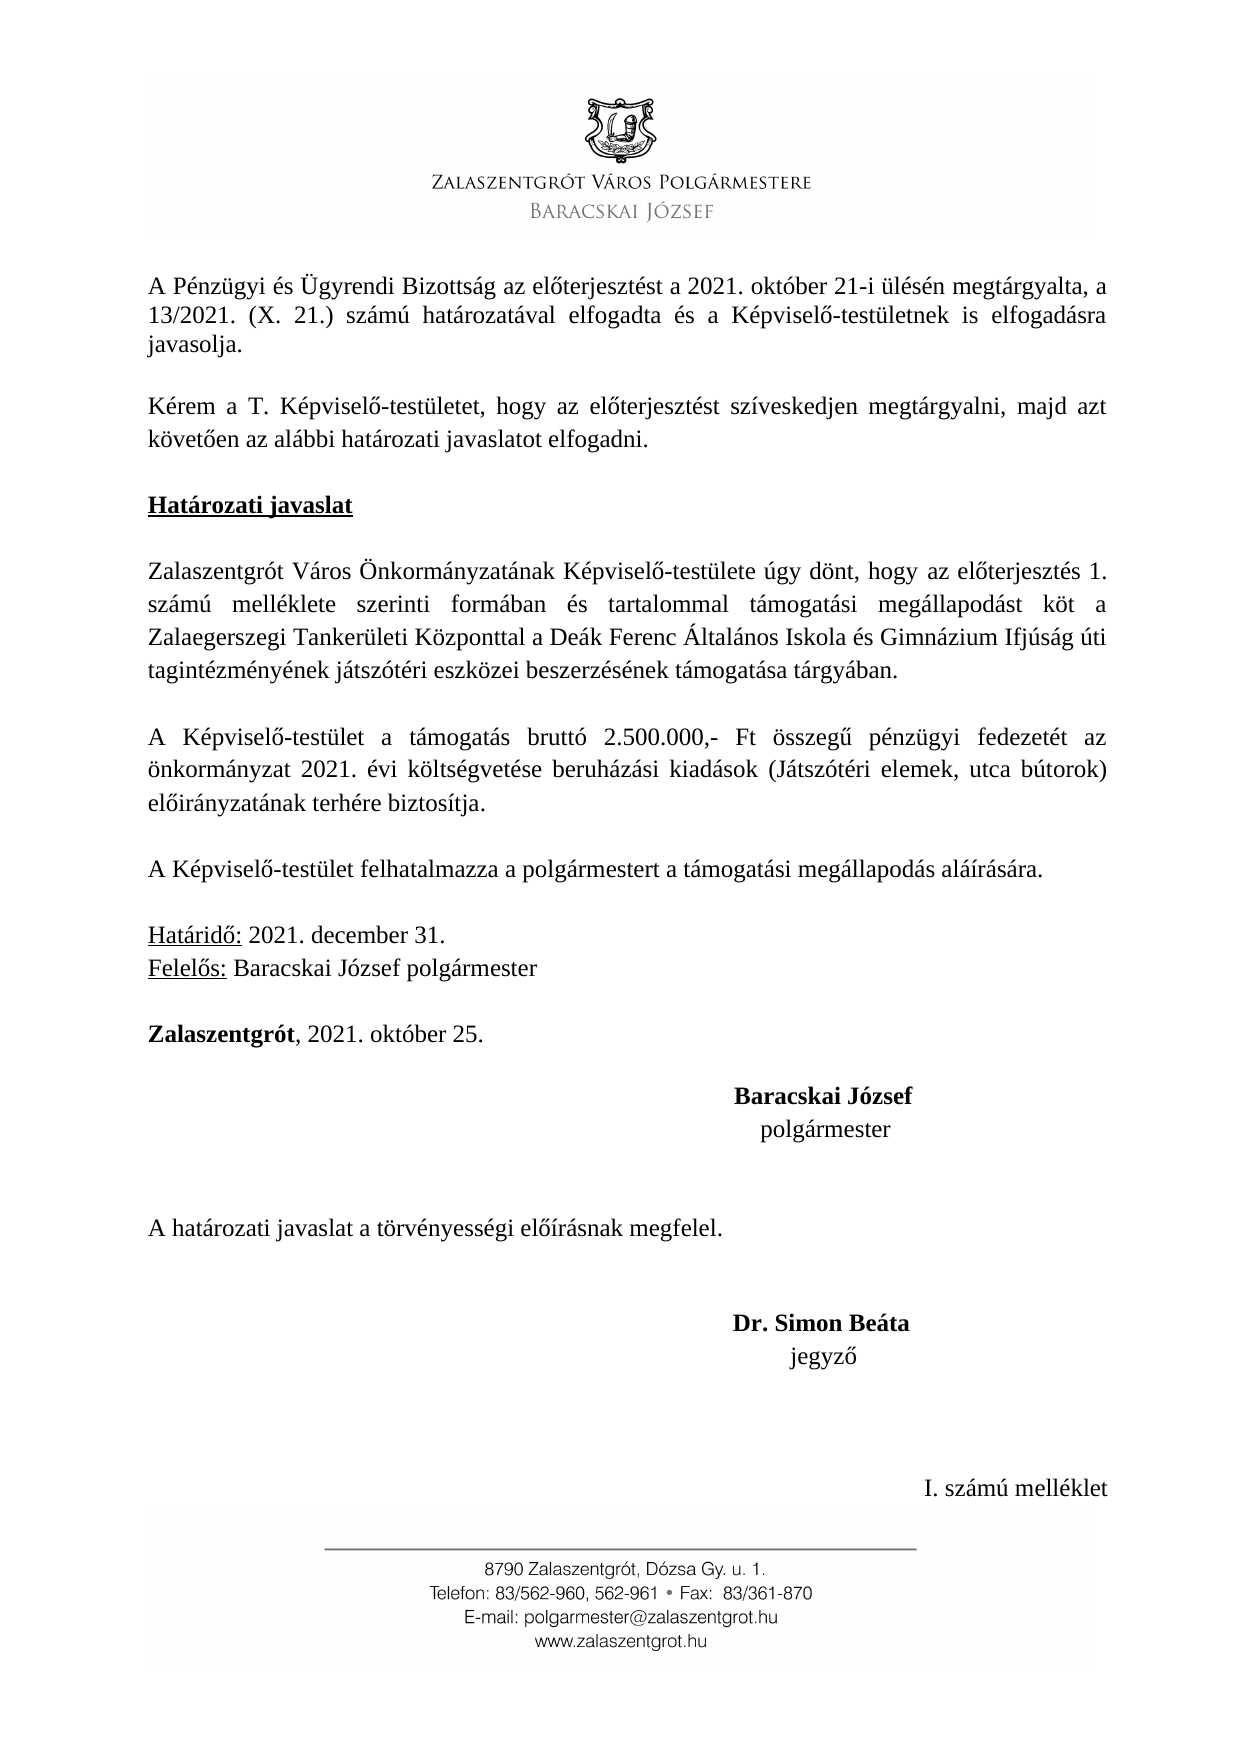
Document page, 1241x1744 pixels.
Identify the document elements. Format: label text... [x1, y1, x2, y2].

text Baracskai József [148, 1081, 1108, 1110]
text Határidő: 2021. december 31. [148, 920, 1108, 948]
text Felelős: Baracskai József polgármester [148, 953, 1108, 981]
text jegyző [148, 1341, 1108, 1370]
text A Pénzügyi és Ügyrendi Bizottság az előterjesztést a 2021. október 21-i ülésén megtárgyalta, a 13/2021. (X. 21.) számú határozatával elfogadta és a Képviselő-testületnek is elfogadásra javasolja. [148, 271, 1108, 358]
text Dr. Simon Beáta [148, 1308, 1108, 1337]
text Kérem a T. Képviselő-testületet, hogy az előterjesztést szíveskedjen megtárgyalni, majd azt követően az alábbi határozati javaslatot elfogadni. [148, 391, 1108, 453]
text A Képviselő-testület felhatalmazza a polgármestert a támogatási megállapodás aláírására. [148, 854, 1108, 882]
text polgármester [148, 1114, 1108, 1143]
text Zalaszentgrót Város Önkormányzatának Képviselő-testülete úgy dönt, hogy az előterjesztés 1. számú melléklete szerinti formában és tartalommal támogatási megállapodást köt a Zalaegerszegi Tankerületi Központtal a Deák Ferenc Általános Iskola és Gimnázium Ifjúság úti tagintézményének játszótéri eszközei beszerzésének támogatása tárgyában. [148, 556, 1108, 684]
text A határozati javaslat a törvényességi előírásnak megfelel. [148, 1213, 1108, 1242]
picture [147, 73, 1093, 238]
picture [147, 1505, 1093, 1670]
text Zalaszentgrót, 2021. október 25. [148, 1019, 1108, 1047]
text I. számú melléklet [148, 1473, 1108, 1502]
text A Képviselő-testület a támogatás bruttó 2.500.000,- Ft összegű pénzügyi fedezetét az önkormányzat 2021. évi költségvetése beruházási kiadások (Játszótéri elemek, utca bútorok) előirányzatának terhére biztosítja. [148, 722, 1108, 816]
text Határozati javaslat [148, 490, 1108, 519]
